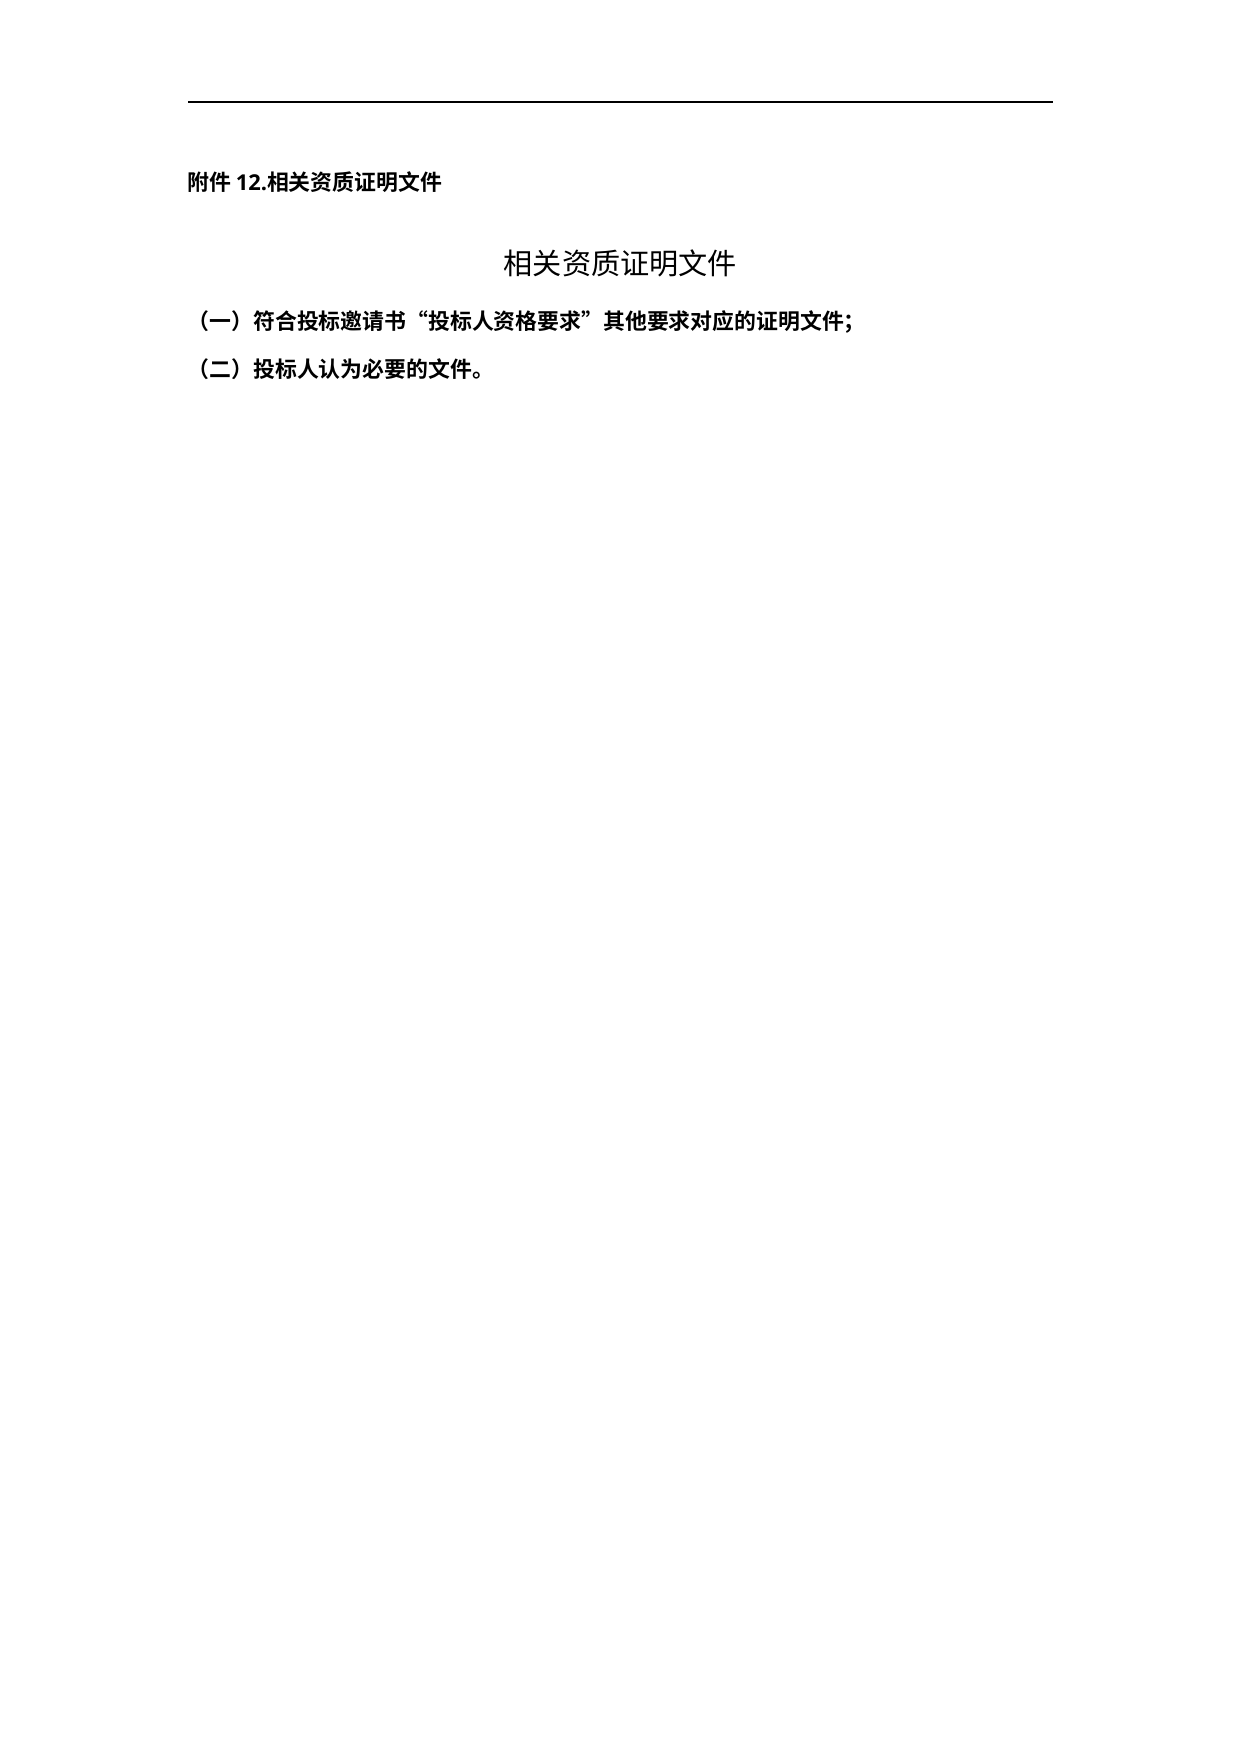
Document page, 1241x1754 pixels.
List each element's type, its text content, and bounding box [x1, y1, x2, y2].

list 投标人认为必要的文件。 [187, 352, 1053, 383]
text 相关资质证明文件 [187, 241, 1053, 283]
subtitle 附件12.相关资质证明文件 [187, 164, 1053, 196]
list 符合投标邀请书“投标人资格要求”其他要求对应的证明文件； [187, 304, 1053, 336]
